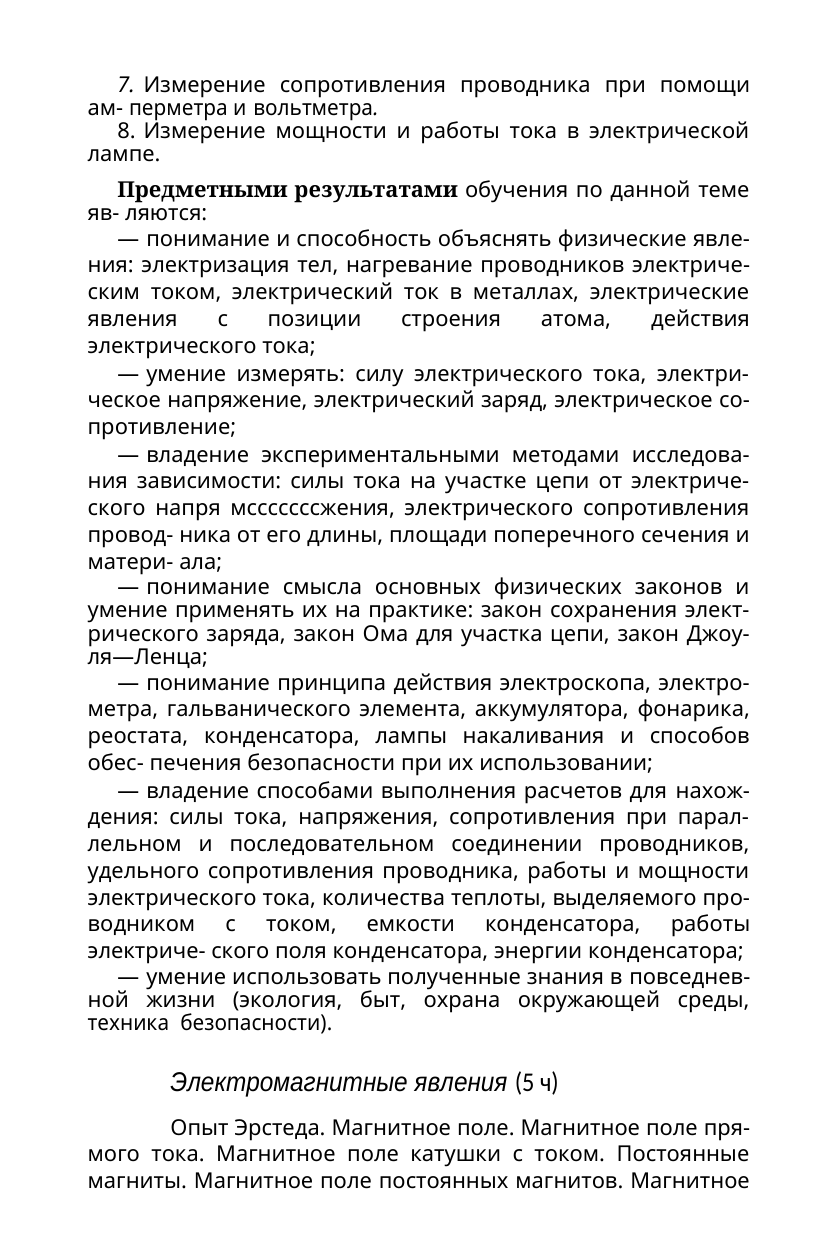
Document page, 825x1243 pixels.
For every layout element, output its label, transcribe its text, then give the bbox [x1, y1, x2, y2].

list владение экспериментальными методами исследова- ния зависимости: силы тока на участке цепи от электриче- ского напря мсссссссжения, электрического сопротивления провод- ника от его длины, площади поперечного сечения и матери- ала; [87, 441, 750, 576]
list владение способами выполнения расчетов для нахож- дения: силы тока, напряжения, сопротивления при парал- лельном и последовательном соединении проводников, удельного сопротивления проводника, работы и мощности электрического тока, количества теплоты, выделяемого про- водником с током, емкости конденсатора, работы электриче- ского поля конденсатора, энергии конденсатора; [87, 777, 750, 965]
list умение использовать полученные знания в повседнев- ной жизни (экология, быт, охрана окружающей среды, техника безопасности). [87, 966, 750, 1035]
list умение измерять: силу электрического тока, электри- ческое напряжение, электрический заряд, электрическое со- противление; [87, 360, 750, 441]
list понимание смысла основных физических законов и умение применять их на практике: закон сохранения элект- рического заряда, закон Ома для участка цепи, закон Джоу- ля—Ленца; [87, 576, 750, 669]
list Измерение сопротивления проводника при помощи ам- перметра и вольтметра. [87, 73, 750, 120]
list понимание и способность объяснять физические явле- ния: электризация тел, нагревание проводников электриче- ским током, электрический ток в металлах, электрические явления с позиции строения атома, действия электрического тока; [87, 226, 750, 360]
text Предметными результатами обучения по данной теме яв- ляются: [87, 179, 750, 225]
list Измерение мощности и работы тока в электрической лампе. [87, 120, 750, 167]
list понимание принципа действия электроскопа, электро- метра, гальванического элемента, аккумулятора, фонарика, реостата, конденсатора, лампы накаливания и способов обес- печения безопасности при их использовании; [87, 669, 750, 777]
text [87, 1113, 750, 1195]
text Электромагнитные явления (5 ч) [170, 1065, 758, 1098]
